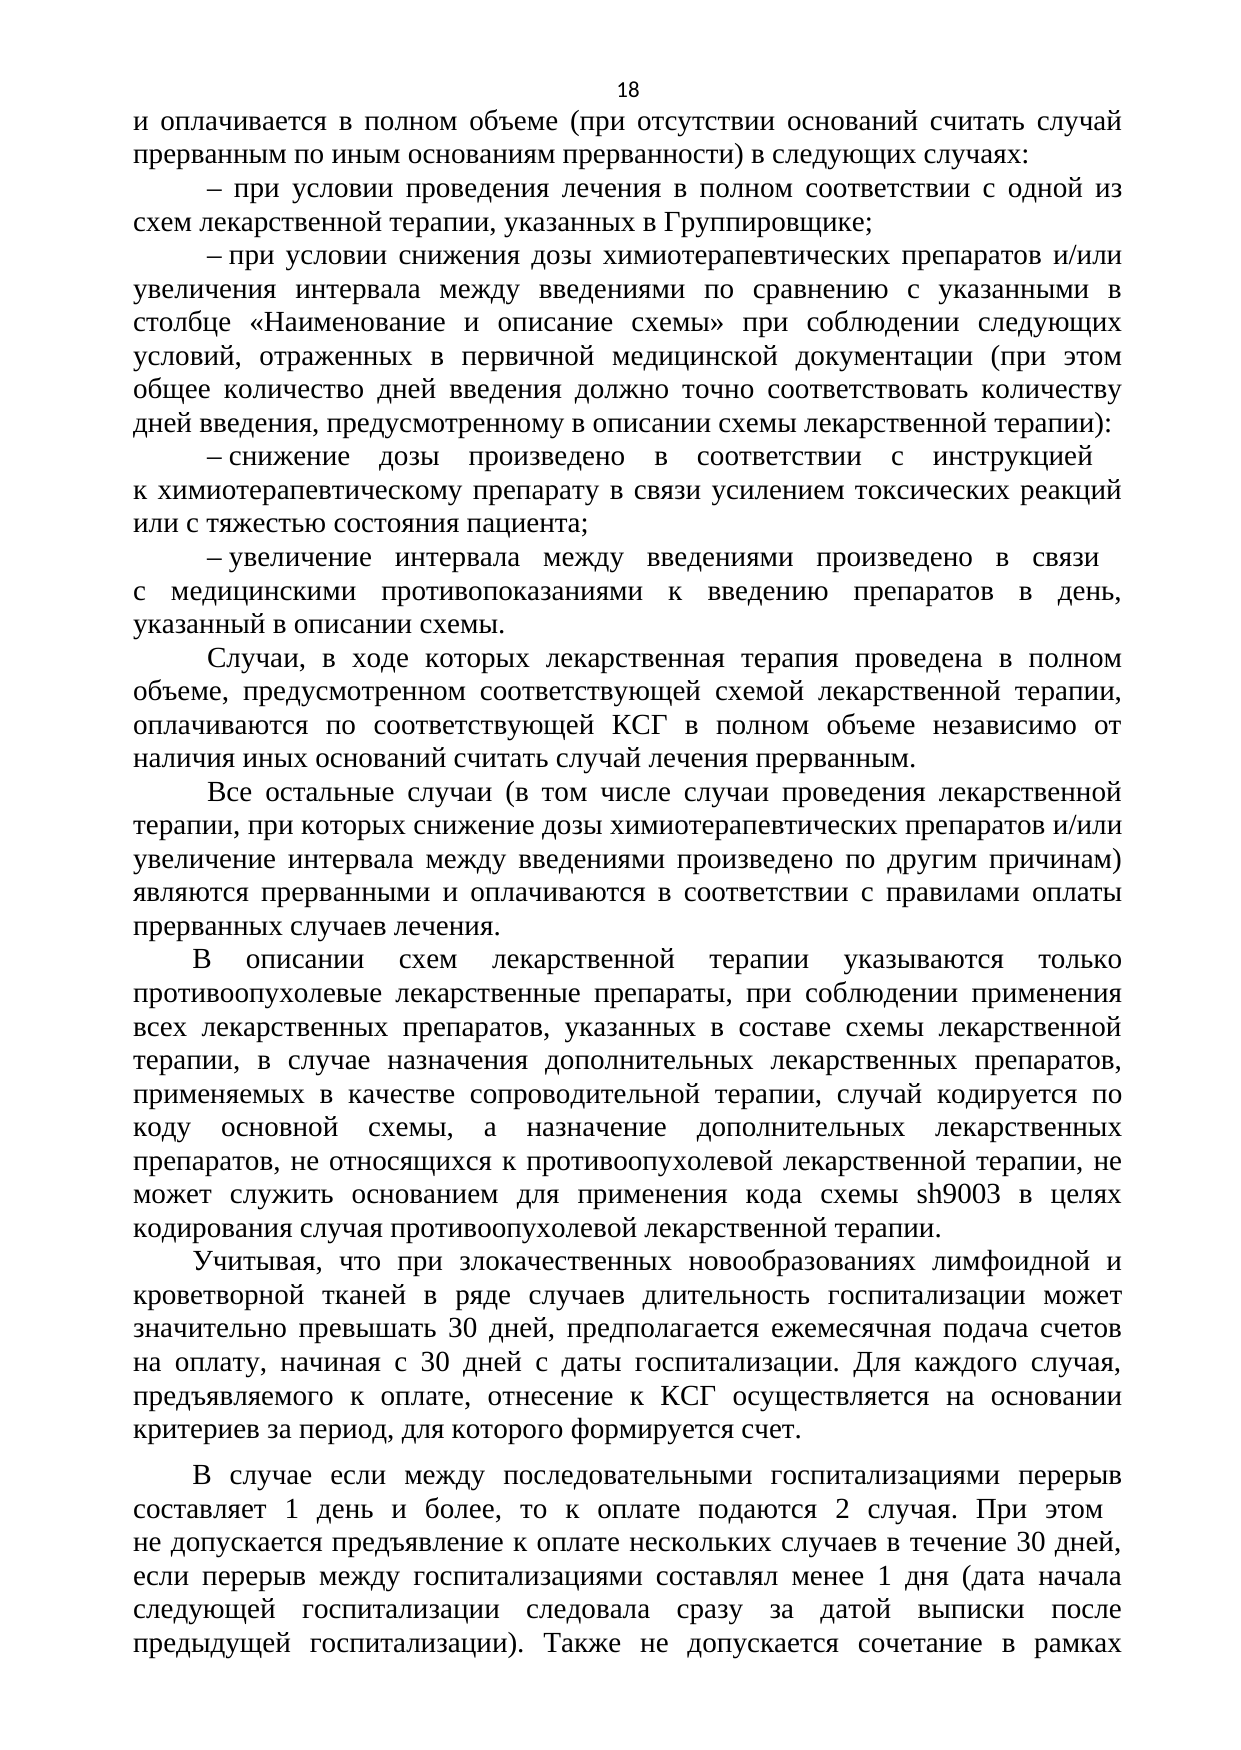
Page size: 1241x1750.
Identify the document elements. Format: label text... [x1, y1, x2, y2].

text Случаи, в ходе которых лекарственная терапия проведена в полном объеме, предусмотренном соответствующей схемой лекарственной терапии, оплачиваются по соответствующей КСГ в полном объеме независимо от наличия иных оснований считать случай лечения прерванным. [133, 640, 1123, 774]
text В описании схем лекарственной терапии указываются только противоопухолевые лекарственные препараты, при соблюдении применения всех лекарственных препаратов, указанных в составе схемы лекарственной терапии, в случае назначения дополнительных лекарственных препаратов, применяемых в качестве сопроводительной терапии, случай кодируется по коду основной схемы, а назначение дополнительных лекарственных препаратов, не относящихся к противоопухолевой лекарственной терапии, не может служить основанием для применения кода схемы sh9003 в целях кодирования случая противоопухолевой лекарственной терапии. [133, 942, 1123, 1243]
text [133, 103, 1123, 170]
text – при условии проведения лечения в полном соответствии с одной из схем лекарственной терапии, указанных в Группировщике; [133, 170, 1123, 237]
text – снижение дозы произведено в соответствии с инструкцией к химиотерапевтическому препарату в связи усилением токсических реакций или с тяжестью состояния пациента; [133, 438, 1123, 539]
text Учитывая, что при злокачественных новообразованиях лимфоидной и кроветворной тканей в ряде случаев длительность госпитализации может значительно превышать 30 дней, предполагается ежемесячная подача счетов на оплату, начиная с 30 дней с даты госпитализации. Для каждого случая, предъявляемого к оплате, отнесение к КСГ осуществляется на основании критериев за период, для которого формируется счет. [133, 1243, 1123, 1445]
text Все остальные случаи (в том числе случаи проведения лекарственной терапии, при которых снижение дозы химиотерапевтических препаратов и/или увеличение интервала между введениями произведено по другим причинам) являются прерванными и оплачиваются в соответствии с правилами оплаты прерванных случаев лечения. [133, 774, 1123, 942]
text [133, 1457, 1123, 1658]
text – увеличение интервала между введениями произведено в связи с медицинскими противопоказаниями к введению препаратов в день, указанный в описании схемы. [133, 539, 1123, 640]
text – при условии снижения дозы химиотерапевтических препаратов и/или увеличения интервала между введениями по сравнению с указанными в столбце «Наименование и описание схемы» при соблюдении следующих условий, отраженных в первичной медицинской документации (при этом общее количество дней введения должно точно соответствовать количеству дней введения, предусмотренному в описании схемы лекарственной терапии): [133, 237, 1123, 438]
